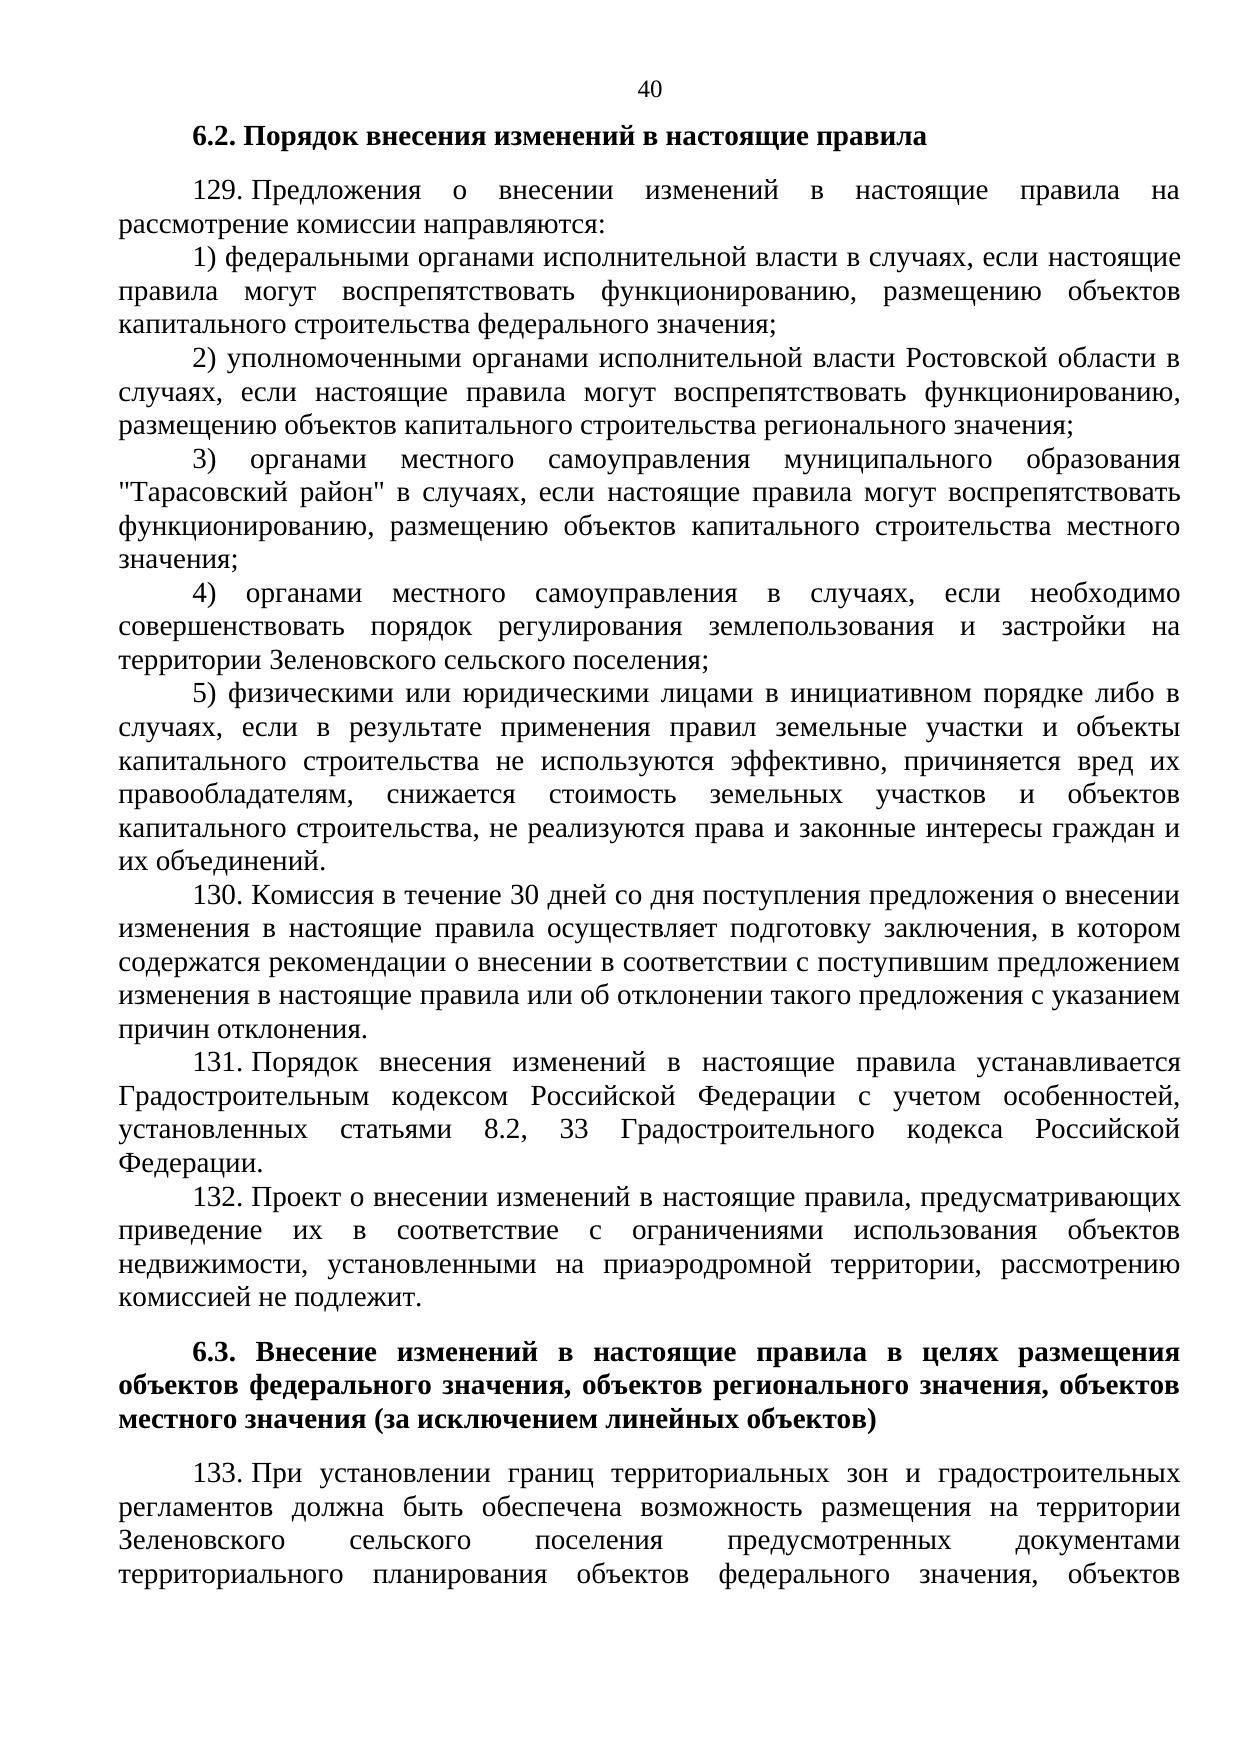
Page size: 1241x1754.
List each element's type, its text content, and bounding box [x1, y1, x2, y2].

list Проект о внесении изменений в настоящие правила, предусматривающих приведение их в соответствие с ограничениями использования объектов недвижимости, установленными на приаэродромной территории, рассмотрению комиссией не подлежит. [118, 1179, 1181, 1313]
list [118, 1455, 1181, 1589]
text 5) физическими или юридическими лицами в инициативном порядке либо в случаях, если в результате применения правил земельные участки и объекты капитального строительства не используются эффективно, причиняется вред их правообладателям, снижается стоимость земельных участков и объектов капитального строительства, не реализуются права и законные интересы граждан и их объединений. [118, 676, 1181, 877]
list Комиссия в течение 30 дней со дня поступления предложения о внесении изменения в настоящие правила осуществляет подготовку заключения, в котором содержатся рекомендации о внесении в соответствии с поступившим предложением изменения в настоящие правила или об отклонении такого предложения с указанием причин отклонения. [118, 877, 1181, 1044]
subtitle 6.3. Внесение изменений в настоящие правила в целях размещения объектов федерального значения, объектов регионального значения, объектов местного значения (за исключением линейных объектов) [118, 1334, 1181, 1434]
subtitle 6.2. Порядок внесения изменений в настоящие правила [118, 118, 1181, 152]
text 1) федеральными органами исполнительной власти в случаях, если настоящие правила могут воспрепятствовать функционированию, размещению объектов капитального строительства федерального значения; [118, 239, 1181, 340]
list Предложения о внесении изменений в настоящие правила на рассмотрение комиссии направляются: [118, 172, 1181, 239]
text 2) уполномоченными органами исполнительной власти Ростовской области в случаях, если настоящие правила могут воспрепятствовать функционированию, размещению объектов капитального строительства регионального значения; [118, 340, 1181, 441]
list Порядок внесения изменений в настоящие правила устанавливается Градостроительным кодексом Российской Федерации с учетом особенностей, установленных статьями 8.2, 33 Градостроительного кодекса Российской Федерации. [118, 1044, 1181, 1179]
text 4) органами местного самоуправления в случаях, если необходимо совершенствовать порядок регулирования землепользования и застройки на территории Зеленовского сельского поселения; [118, 575, 1181, 676]
text 3) органами местного самоуправления муниципального образования "Тарасовский район" в случаях, если настоящие правила могут воспрепятствовать функционированию, размещению объектов капитального строительства местного значения; [118, 441, 1181, 575]
